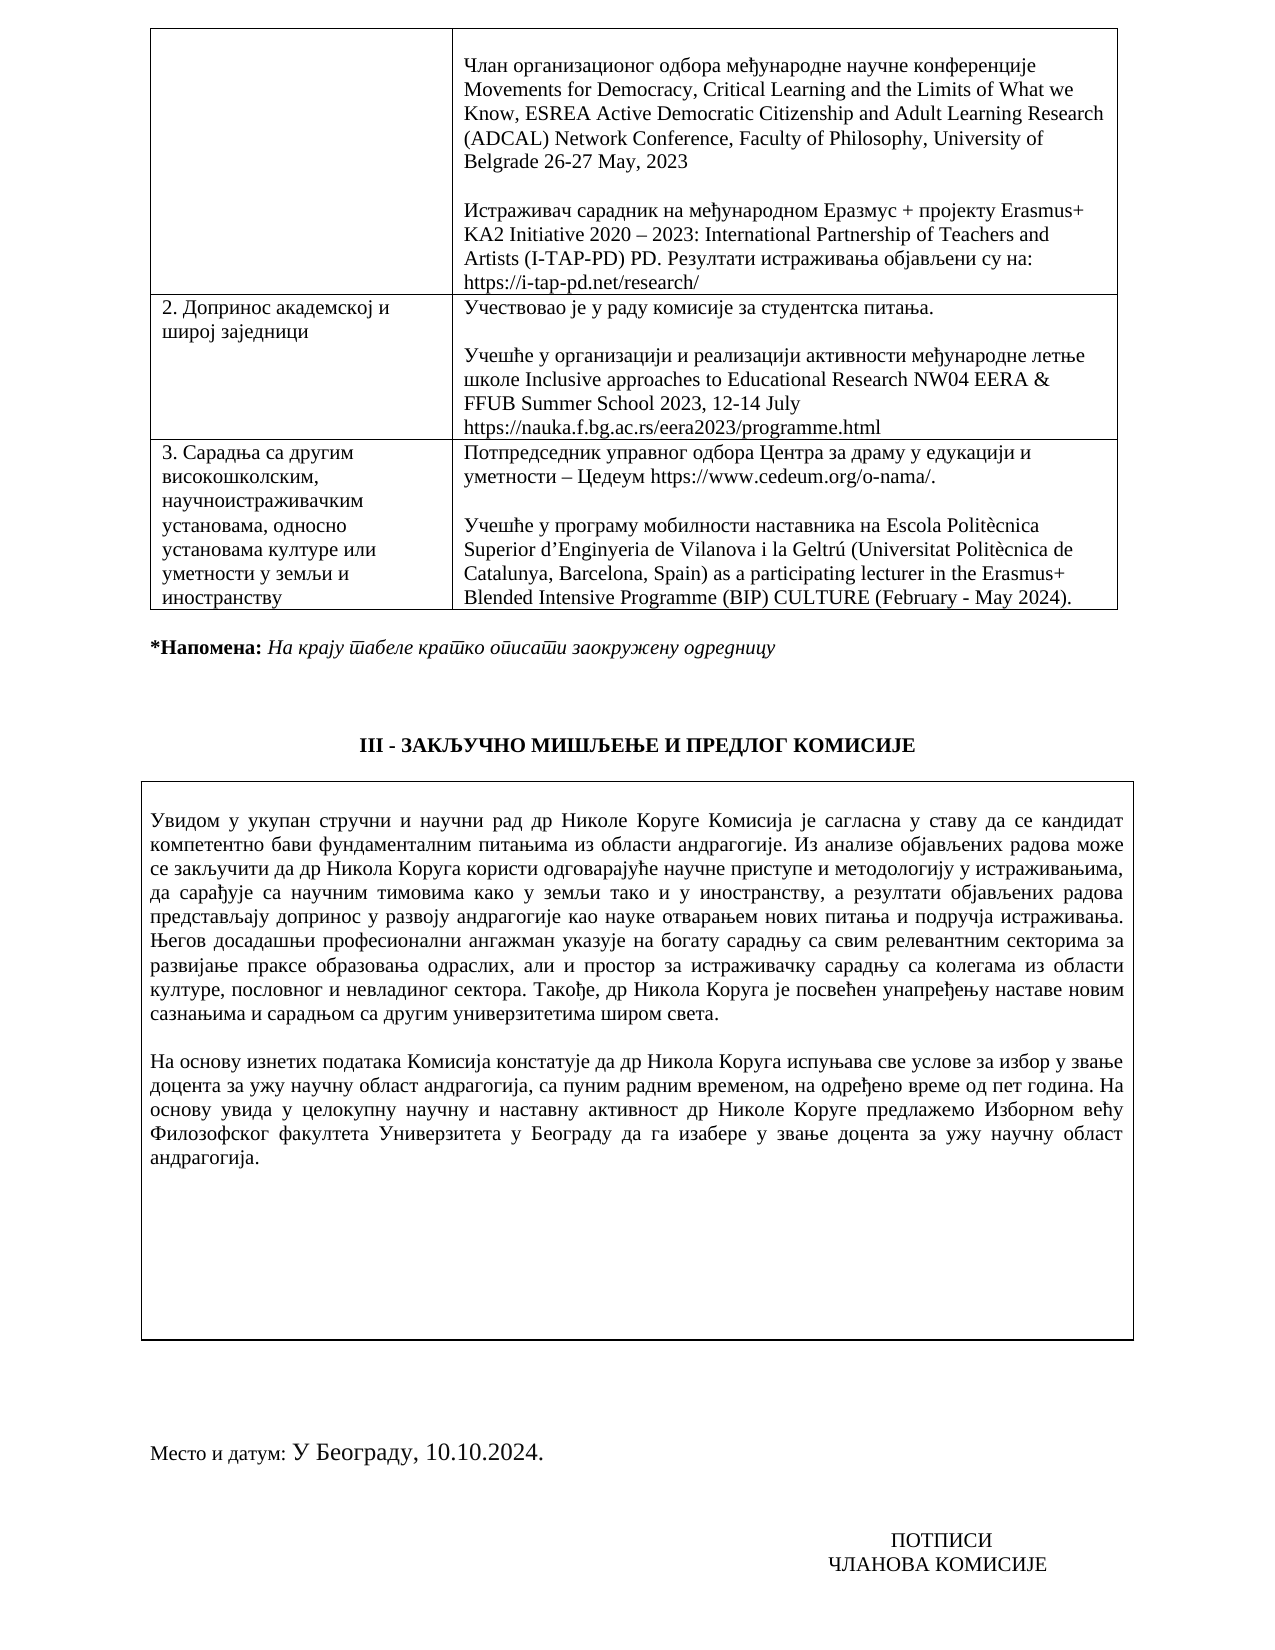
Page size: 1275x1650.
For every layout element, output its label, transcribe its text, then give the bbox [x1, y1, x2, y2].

table_cell Потпредседник управног одбора Центра за драму у едукацији и уметности – Цедеум https://www.cedeum.org/o-nama/. Учешће у програму мобилности наставника на Escola Politècnica Superior d’Enginyeria de Vilanova i la Geltrú (Universitat Politècnica de Catalunya, Barcelona, Spain) as a participating lecturer in the Erasmus+ Blended Intensive Programme (BIP) CULTURE (February - May 2024). [453, 440, 1117, 609]
table_cell 2. Допринос академској и широј заједници [151, 295, 452, 439]
text Увидом у укупан стручни и научни рад др Николе Коруге Комисија је сагласна у ставу да се кандидат компетентно бави фундаменталним питањима из области андрагогије. Из анализе објављених радова може се закључити да др Никола Коруга користи одговарајуће научне приступе и методологију у истраживањима, да сарађује са научним тимовима како у земљи тако и у иностранству, а резултати објављених радова представљају допринос у развоју андрагогије као науке отварањем нових питања и подручја истраживања. Његов досадашњи професионални ангажман указује на богату сарадњу са свим релевантним секторима за развијање праксе образовања одраслих, али и простор за истраживачку сарадњу са колегама из области културе, пословног и невладиног сектора. Такође, др Никола Коруга је посвећен унапређењу наставе новим сазнањима и сарадњом са другим универзитетима широм света. [150, 808, 1125, 1025]
text *Напомена: На крају табеле кратко описати заокружену одредницу [150, 635, 1125, 659]
text ЧЛАНОВА КОМИСИЈЕ [150, 1552, 1125, 1576]
text ПОТПИСИ [150, 1528, 1125, 1552]
text На основу изнетих података Комисија констатује да др Никола Коруга испуњава све услове за избор у звање доцента за ужу научну област андрагогија, са пуним радним временом, на одређено време од пет година. На основу увида у целокупну научну и наставну активност др Николе Коруге предлажемо Изборном већу Филозофског факултета Универзитета у Београду да га изабере у звање доцента за ужу научну област андрагогија. [150, 1049, 1125, 1169]
text Место и датум: У Београду, 10.10.2024. [150, 1437, 1125, 1466]
table_cell Учествовао је у раду комисије за студентска питања. Учешће у организацији и реализацији активности међународне летње школе Inclusive approaches to Educational Research NW04 EERA & FFUB Summer School 2023, 12-14 July https://nauka.f.bg.ac.rs/eera2023/programme.html [453, 295, 1117, 439]
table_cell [453, 29, 1117, 294]
table_cell 3. Сарадња са другим високошколским, научноистраживачким установама, односно установама културе или уметности у земљи и иностранству [151, 440, 452, 609]
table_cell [151, 29, 452, 294]
text III - ЗАКЉУЧНО МИШЉЕЊЕ И ПРЕДЛОГ КОМИСИЈЕ [150, 733, 1125, 757]
